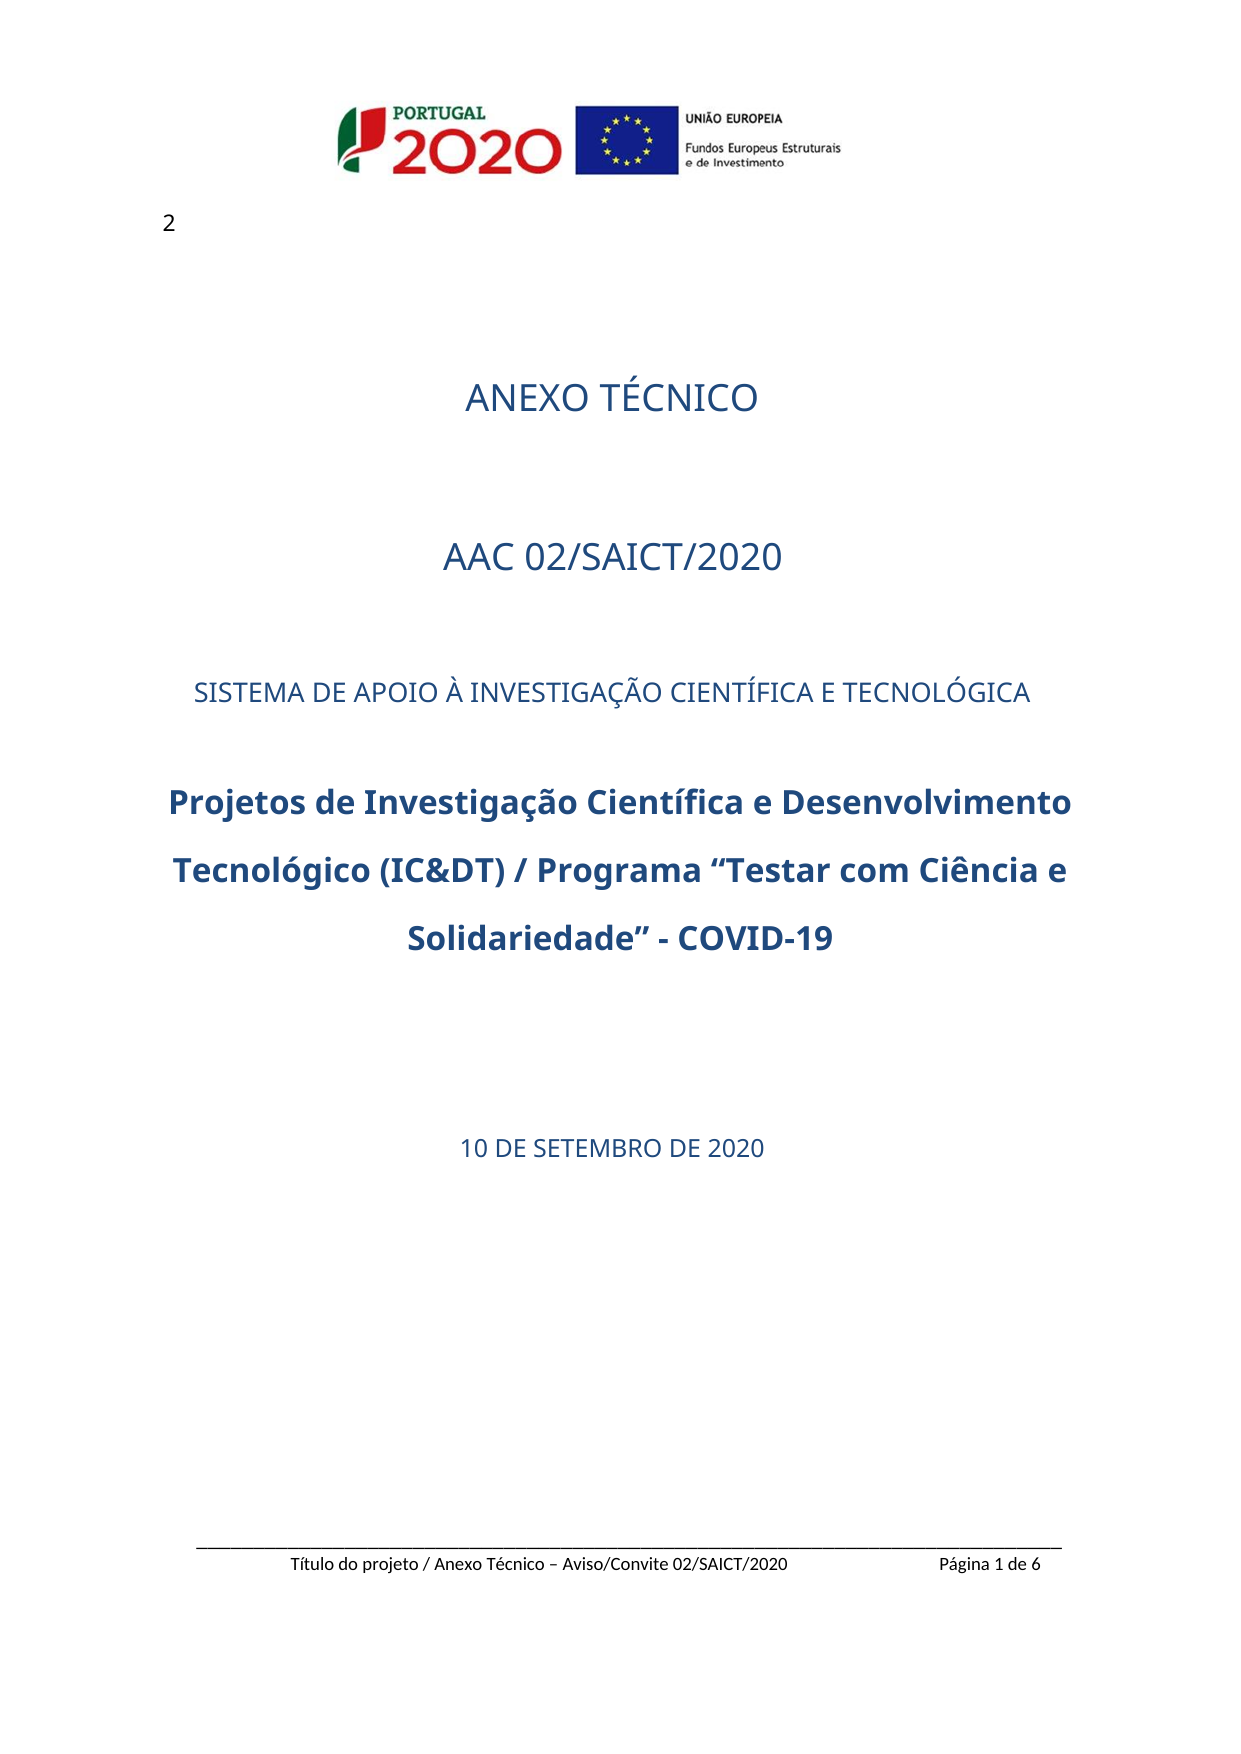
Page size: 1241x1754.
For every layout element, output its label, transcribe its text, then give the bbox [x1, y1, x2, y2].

text 2 [162, 207, 1063, 238]
text Sistema de apoio à investigação científica e tecnológica [162, 673, 1062, 710]
text 10 de setembro de 2020 [162, 1131, 1062, 1165]
text Projetos de Investigação Científica e Desenvolvimento Tecnológico (IC&DT) / Programa “Testar com Ciência e Solidariedade” - COVID-19 [162, 779, 1078, 961]
picture [330, 73, 895, 196]
text AAC 02/Saict/2020 [162, 531, 1063, 582]
text ANEXO TÉCNICO [162, 372, 1062, 423]
